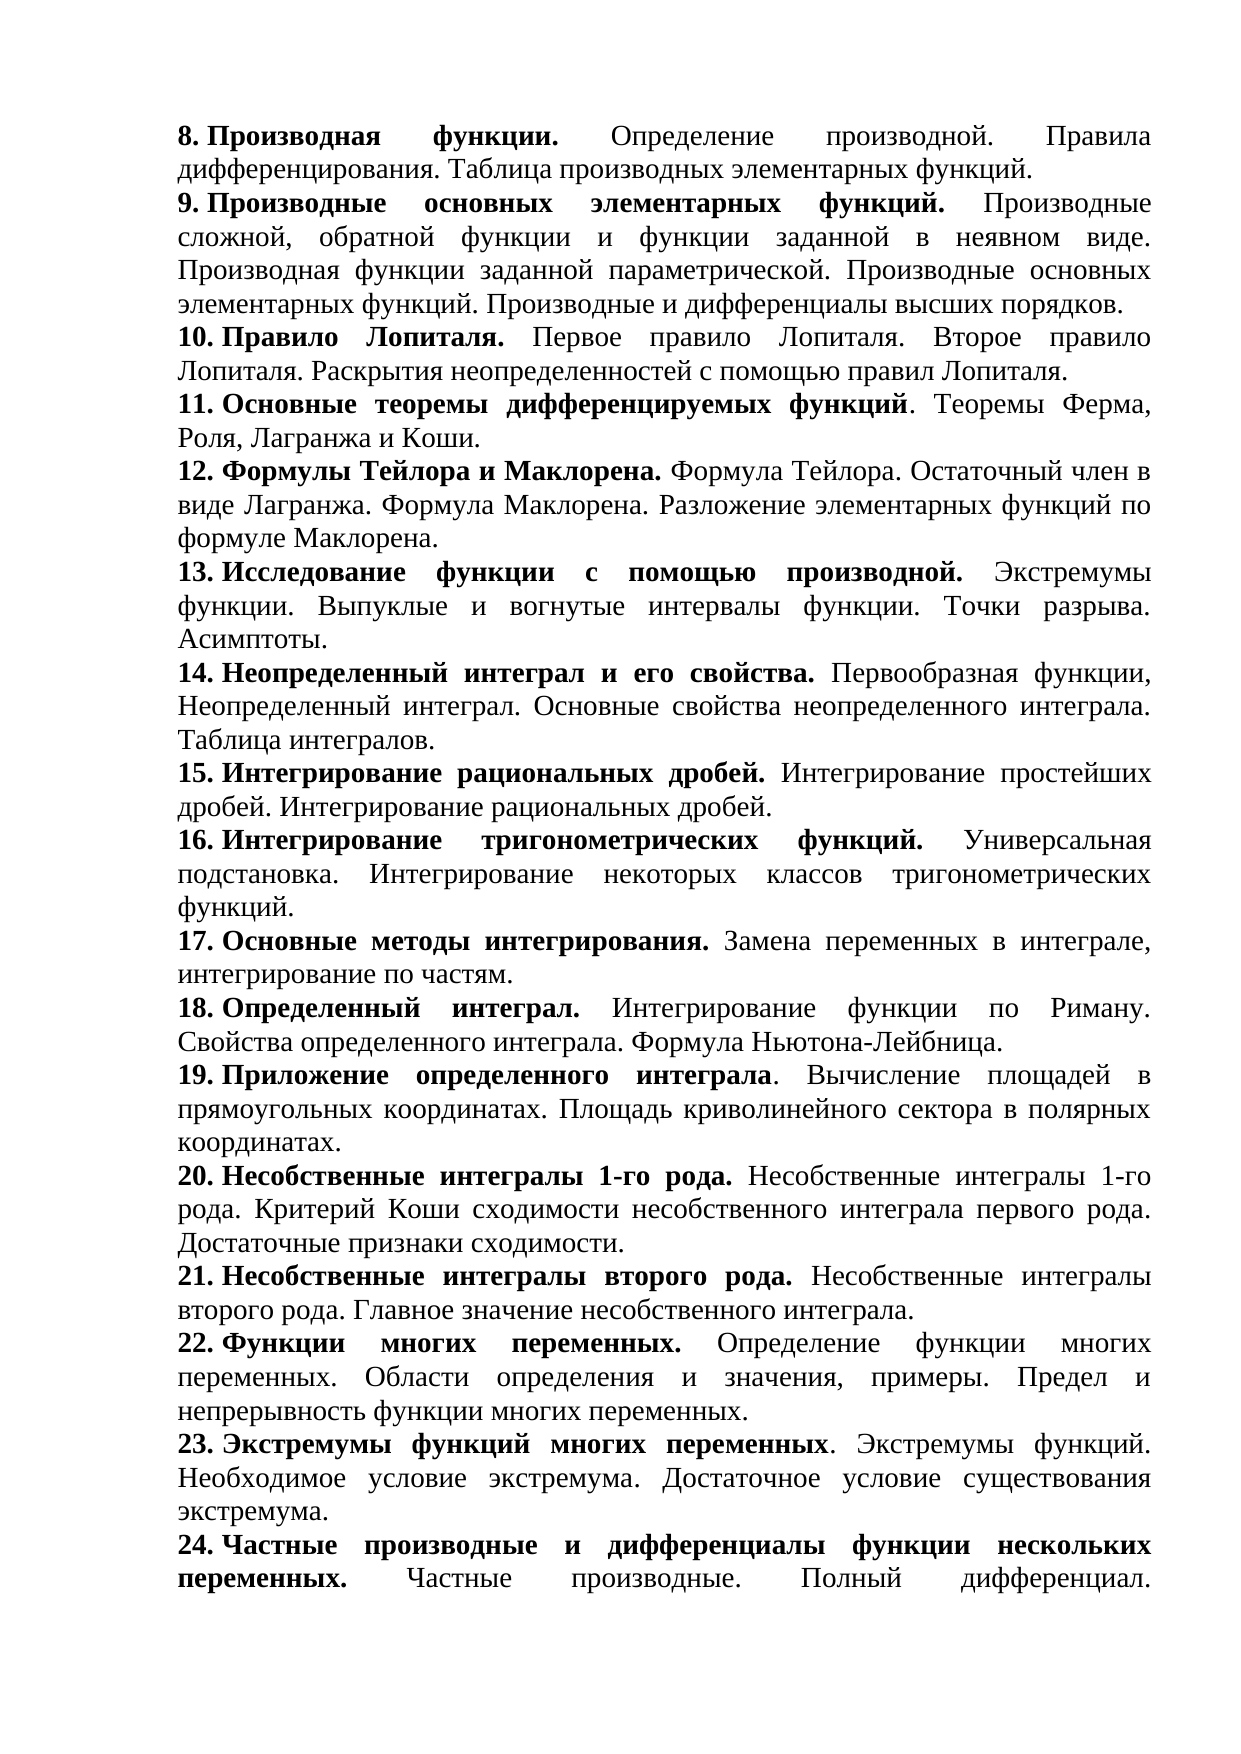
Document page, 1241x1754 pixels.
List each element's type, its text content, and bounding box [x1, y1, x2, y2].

list Интегрирование рациональных дробей. Интегрирование простейших дробей. Интегрирование рациональных дробей. [177, 755, 1152, 822]
list Неопределенный интеграл и его свойства. Первообразная функции, Неопределенный интеграл. Основные свойства неопределенного интеграла. Таблица интегралов. [177, 655, 1152, 755]
list Интегрирование тригонометрических функций. Универсальная подстановка. Интегрирование некоторых классов тригонометрических функций. [177, 822, 1152, 923]
list Формулы Тейлора и Маклорена. Формула Тейлора. Остаточный член в виде Лагранжа. Формула Маклорена. Разложение элементарных функций по формуле Маклорена. [177, 453, 1152, 554]
list Основные теоремы дифференцируемых функций. Теоремы Ферма, Роля, Лагранжа и Коши. [177, 386, 1152, 453]
list Приложение определенного интеграла. Вычисление площадей в прямоугольных координатах. Площадь криволинейного сектора в полярных координатах. [177, 1057, 1152, 1158]
list Функции многих переменных. Определение функции многих переменных. Области определения и значения, примеры. Предел и непрерывность функции многих переменных. [177, 1326, 1152, 1426]
list Несобственные интегралы второго рода. Несобственные интегралы второго рода. Главное значение несобственного интеграла. [177, 1258, 1152, 1326]
list Основные методы интегрирования. Замена переменных в интеграле, интегрирование по частям. [177, 923, 1152, 990]
list Несобственные интегралы 1-го рода. Несобственные интегралы 1-го рода. Критерий Коши сходимости несобственного интеграла первого рода. Достаточные признаки сходимости. [177, 1158, 1152, 1258]
list Определенный интеграл. Интегрирование функции по Риману. Свойства определенного интеграла. Формула Ньютона-Лейбница. [177, 990, 1152, 1057]
list Исследование функции с помощью производной. Экстремумы функции. Выпуклые и вогнутые интервалы функции. Точки разрыва. Асимптоты. [177, 554, 1152, 655]
list Производные основных элементарных функций. Производные сложной, обратной функции и функции заданной в неявном виде. Производная функции заданной параметрической. Производные основных элементарных функций. Производные и дифференциалы высших порядков. [177, 185, 1152, 319]
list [177, 1527, 1152, 1594]
list Экстремумы функций многих переменных. Экстремумы функций. Необходимое условие экстремума. Достаточное условие существования экстремума. [177, 1426, 1152, 1527]
list Правило Лопиталя. Первое правило Лопиталя. Второе правило Лопиталя. Раскрытия неопределенностей с помощью правил Лопиталя. [177, 319, 1152, 386]
list Производная функции. Определение производной. Правила дифференцирования. Таблица производных элементарных функций. [177, 118, 1152, 185]
